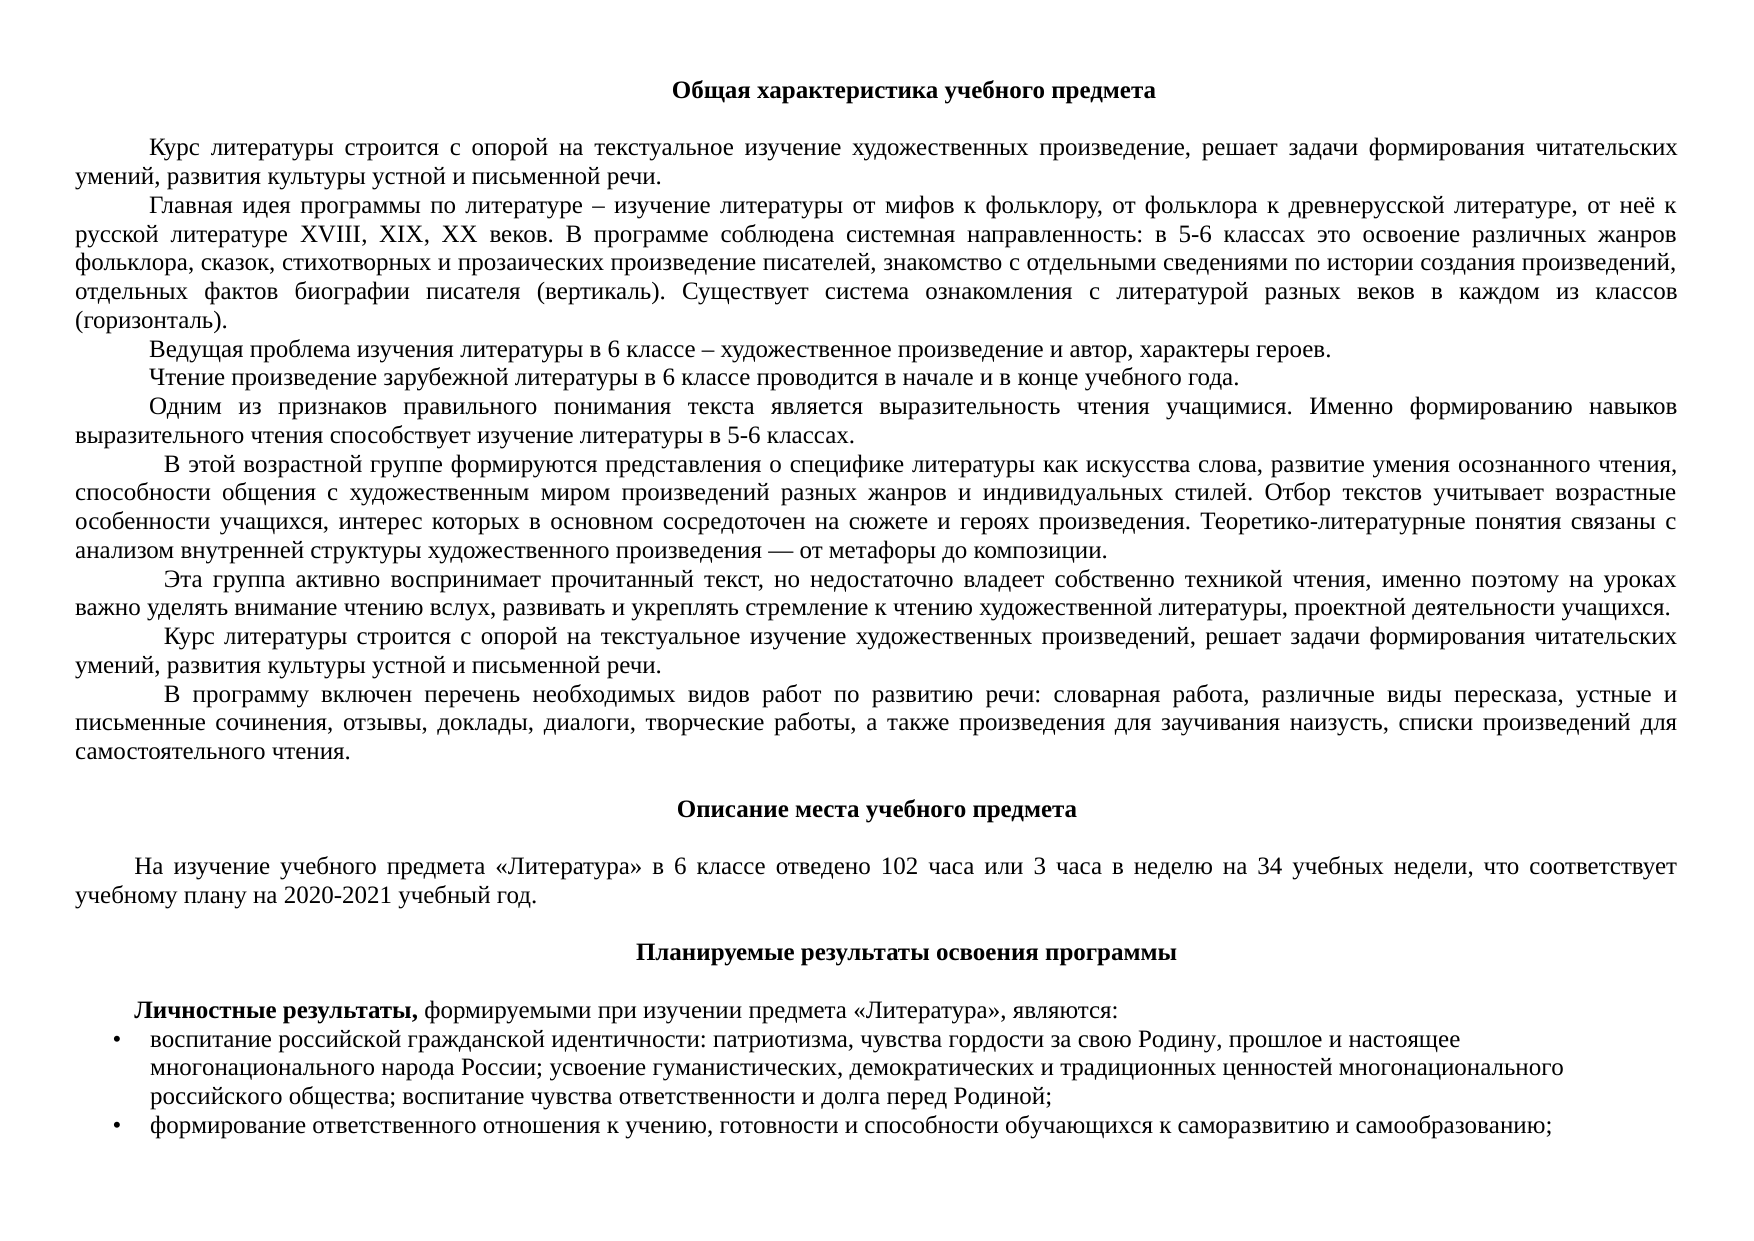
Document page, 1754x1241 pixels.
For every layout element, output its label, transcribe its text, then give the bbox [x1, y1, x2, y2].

text Курс литературы строится с опорой на текстуальное изучение художественных произведений, решает задачи формирования читательских умений, развития культуры устной и письменной речи. [75, 621, 1679, 679]
text В этой возрастной группе формируются представления о специфике литературы как искусства слова, развитие умения осознанного чтения, способности общения с художественным миром произведений разных жанров и индивидуальных стилей. Отбор текстов учитывает возрастные особенности учащихся, интерес которых в основном сосредоточен на сюжете и героях произведения. Теоретико-литературные понятия связаны с анализом внутренней структуры художественного произведения — от метафоры до композиции. [75, 449, 1679, 564]
list воспитание российской гражданской идентичности: патриотизма, чувства гордости за свою Родину, прошлое и настоящее многонационального народа России; усвоение гуманистических, демократических и традиционных ценностей многонационального российского общества; воспитание чувства ответственности и долга перед Родиной; [112, 1024, 1679, 1110]
text Одним из признаков правильного понимания текста является выразительность чтения учащимися. Именно формированию навыков выразительного чтения способствует изучение литературы в 5-6 классах. [75, 391, 1679, 449]
text Курс литературы строится с опорой на текстуальное изучение художественных произведение, решает задачи формирования читательских умений, развития культуры устной и письменной речи. [75, 132, 1679, 190]
text Планируемые результаты освоения программы [75, 937, 1679, 966]
text В программу включен перечень необходимых видов работ по развитию речи: словарная работа, различные виды пересказа, устные и письменные сочинения, отзывы, доклады, диалоги, творческие работы, а также произведения для заучивания наизусть, списки произведений для самостоятельного чтения. [75, 679, 1679, 765]
text Описание места учебного предмета [75, 794, 1679, 822]
text Эта группа активно воспринимает прочитанный текст, но недостаточно владеет собственно техникой чтения, именно поэтому на уроках важно уделять внимание чтению вслух, развивать и укреплять стремление к чтению художественной литературы, проектной деятельности учащихся. [75, 564, 1679, 621]
text Чтение произведение зарубежной литературы в 6 классе проводится в начале и в конце учебного года. [75, 362, 1679, 391]
text На изучение учебного предмета «Литература» в 6 классе отведено 102 часа или 3 часа в неделю на 34 учебных недели, что соответствует учебному плану на 2020-2021 учебный год. [75, 851, 1679, 909]
list формирование ответственного отношения к учению, готовности и способности обучающихся к саморазвитию и самообразованию; [112, 1110, 1679, 1139]
text Личностные результаты, формируемыми при изучении предмета «Литература», являются: [75, 995, 1679, 1024]
text Общая характеристика учебного предмета [75, 75, 1679, 104]
text Ведущая проблема изучения литературы в 6 классе – художественное произведение и автор, характеры героев. [75, 334, 1679, 362]
text Главная идея программы по литературе – изучение литературы от мифов к фольклору, от фольклора к древнерусской литературе, от неё к русской литературе XVIII, XIX, XX веков. В программе соблюдена системная направленность: в 5-6 классах это освоение различных жанров фольклора, сказок, стихотворных и прозаических произведение писателей, знакомство с отдельными сведениями по истории создания произведений, отдельных фактов биографии писателя (вертикаль). Существует система ознакомления с литературой разных веков в каждом из классов (горизонталь). [75, 190, 1679, 334]
